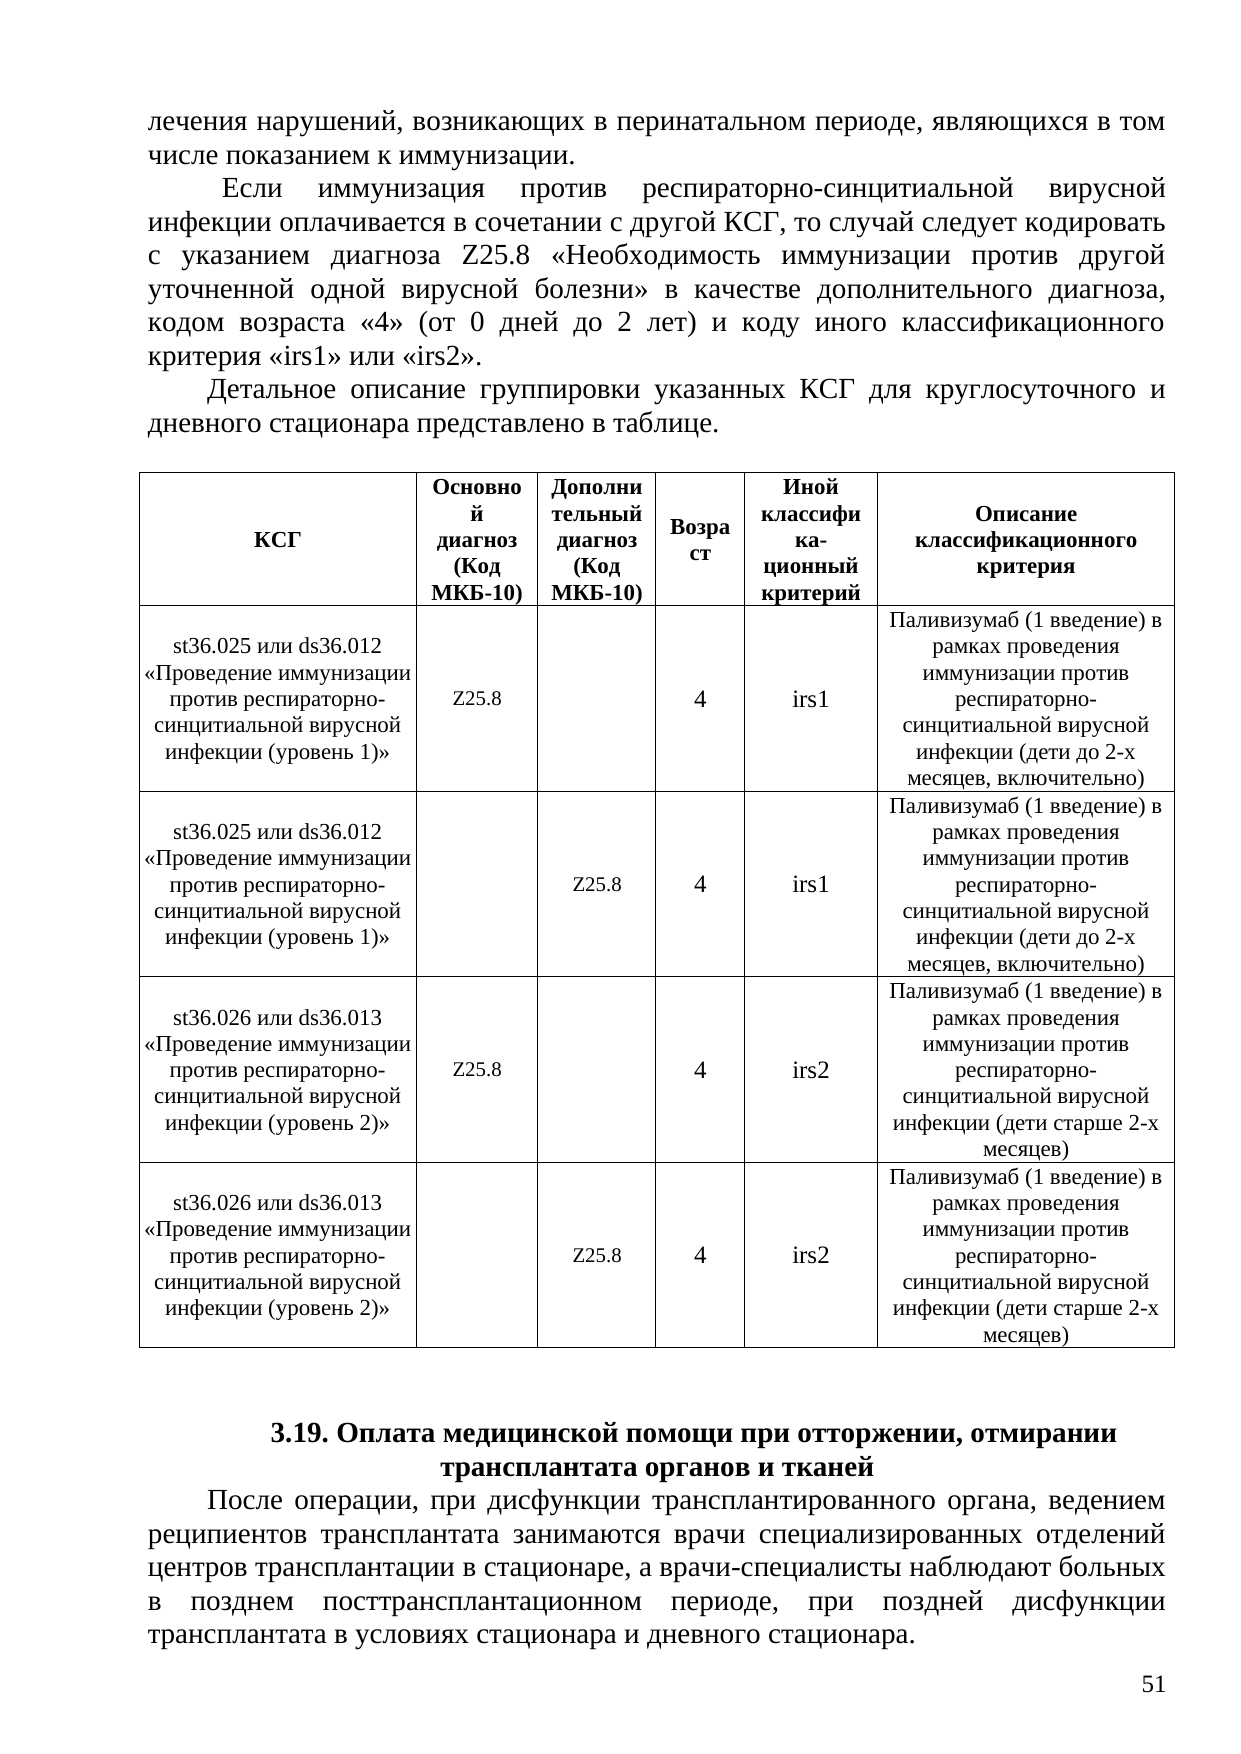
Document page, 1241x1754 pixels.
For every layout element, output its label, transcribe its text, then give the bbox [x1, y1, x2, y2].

table_cell st36.026 или ds36.013 «Проведение иммунизации против респираторно-синцитиальной вирусной инфекции (уровень 2)» [140, 1163, 416, 1347]
text Детальное описание группировки указанных КСГ для круглосуточного и дневного стационара представлено в таблице. [148, 372, 1166, 439]
table_cell irs1 [745, 606, 877, 791]
table_cell Z25.8 [417, 606, 537, 791]
table_cell Паливизумаб (1 введение) в рамках проведения иммунизации против респираторно-синцитиальной вирусной инфекции (дети старше 2-х месяцев) [878, 977, 1174, 1162]
table_header Иной классифика-ционный критерий [745, 473, 877, 605]
table_cell [417, 792, 537, 976]
table_cell irs2 [745, 977, 877, 1162]
table_header Основной диагноз (Код МКБ-10) [417, 473, 537, 605]
text 3.19. Оплата медицинской помощи при отторжении, отмирании трансплантата органов и тканей [148, 1415, 1166, 1482]
table_cell 4 [656, 1163, 744, 1347]
table_cell Паливизумаб (1 введение) в рамках проведения иммунизации против респираторно-синцитиальной вирусной инфекции (дети старше 2-х месяцев) [878, 1163, 1174, 1347]
table_cell irs1 [745, 792, 877, 976]
text Если иммунизация против респираторно-синцитиальной вирусной инфекции оплачивается в сочетании с другой КСГ, то случай следует кодировать с указанием диагноза Z25.8 «Необходимость иммунизации против другой уточненной одной вирусной болезни» в качестве дополнительного диагноза, кодом возраста «4» (от 0 дней до 2 лет) и коду иного классификационного критерия «irs1» или «irs2». [148, 170, 1166, 372]
table_cell st36.025 или ds36.012 «Проведение иммунизации против респираторно-синцитиальной вирусной инфекции (уровень 1)» [140, 606, 416, 791]
table_cell 4 [656, 606, 744, 791]
table_header Описание классификационного критерия [878, 473, 1174, 605]
table_cell Паливизумаб (1 введение) в рамках проведения иммунизации против респираторно-синцитиальной вирусной инфекции (дети до 2-х месяцев, включительно) [878, 792, 1174, 976]
table_cell Z25.8 [417, 977, 537, 1162]
table_cell Паливизумаб (1 введение) в рамках проведения иммунизации против респираторно-синцитиальной вирусной инфекции (дети до 2-х месяцев, включительно) [878, 606, 1174, 791]
table_cell Z25.8 [538, 1163, 655, 1347]
table_cell st36.026 или ds36.013 «Проведение иммунизации против респираторно-синцитиальной вирусной инфекции (уровень 2)» [140, 977, 416, 1162]
table_cell Z25.8 [538, 792, 655, 976]
table_header Возраст [656, 473, 744, 605]
table_cell [417, 1163, 537, 1347]
table_cell irs2 [745, 1163, 877, 1347]
table_cell [538, 606, 655, 791]
table_cell 4 [656, 792, 744, 976]
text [148, 103, 1166, 170]
table_cell [538, 977, 655, 1162]
table_header КСГ [140, 473, 416, 605]
table_cell 4 [656, 977, 744, 1162]
table_cell st36.025 или ds36.012 «Проведение иммунизации против респираторно-синцитиальной вирусной инфекции (уровень 1)» [140, 792, 416, 976]
text После операции, при дисфункции трансплантированного органа, ведением реципиентов трансплантата занимаются врачи специализированных отделений центров трансплантации в стационаре, а врачи-специалисты наблюдают больных в позднем посттрансплантационном периоде, при поздней дисфункции трансплантата в условиях стационара и дневного стационара. [148, 1482, 1166, 1650]
table_header Дополнительный диагноз (Код МКБ-10) [538, 473, 655, 605]
